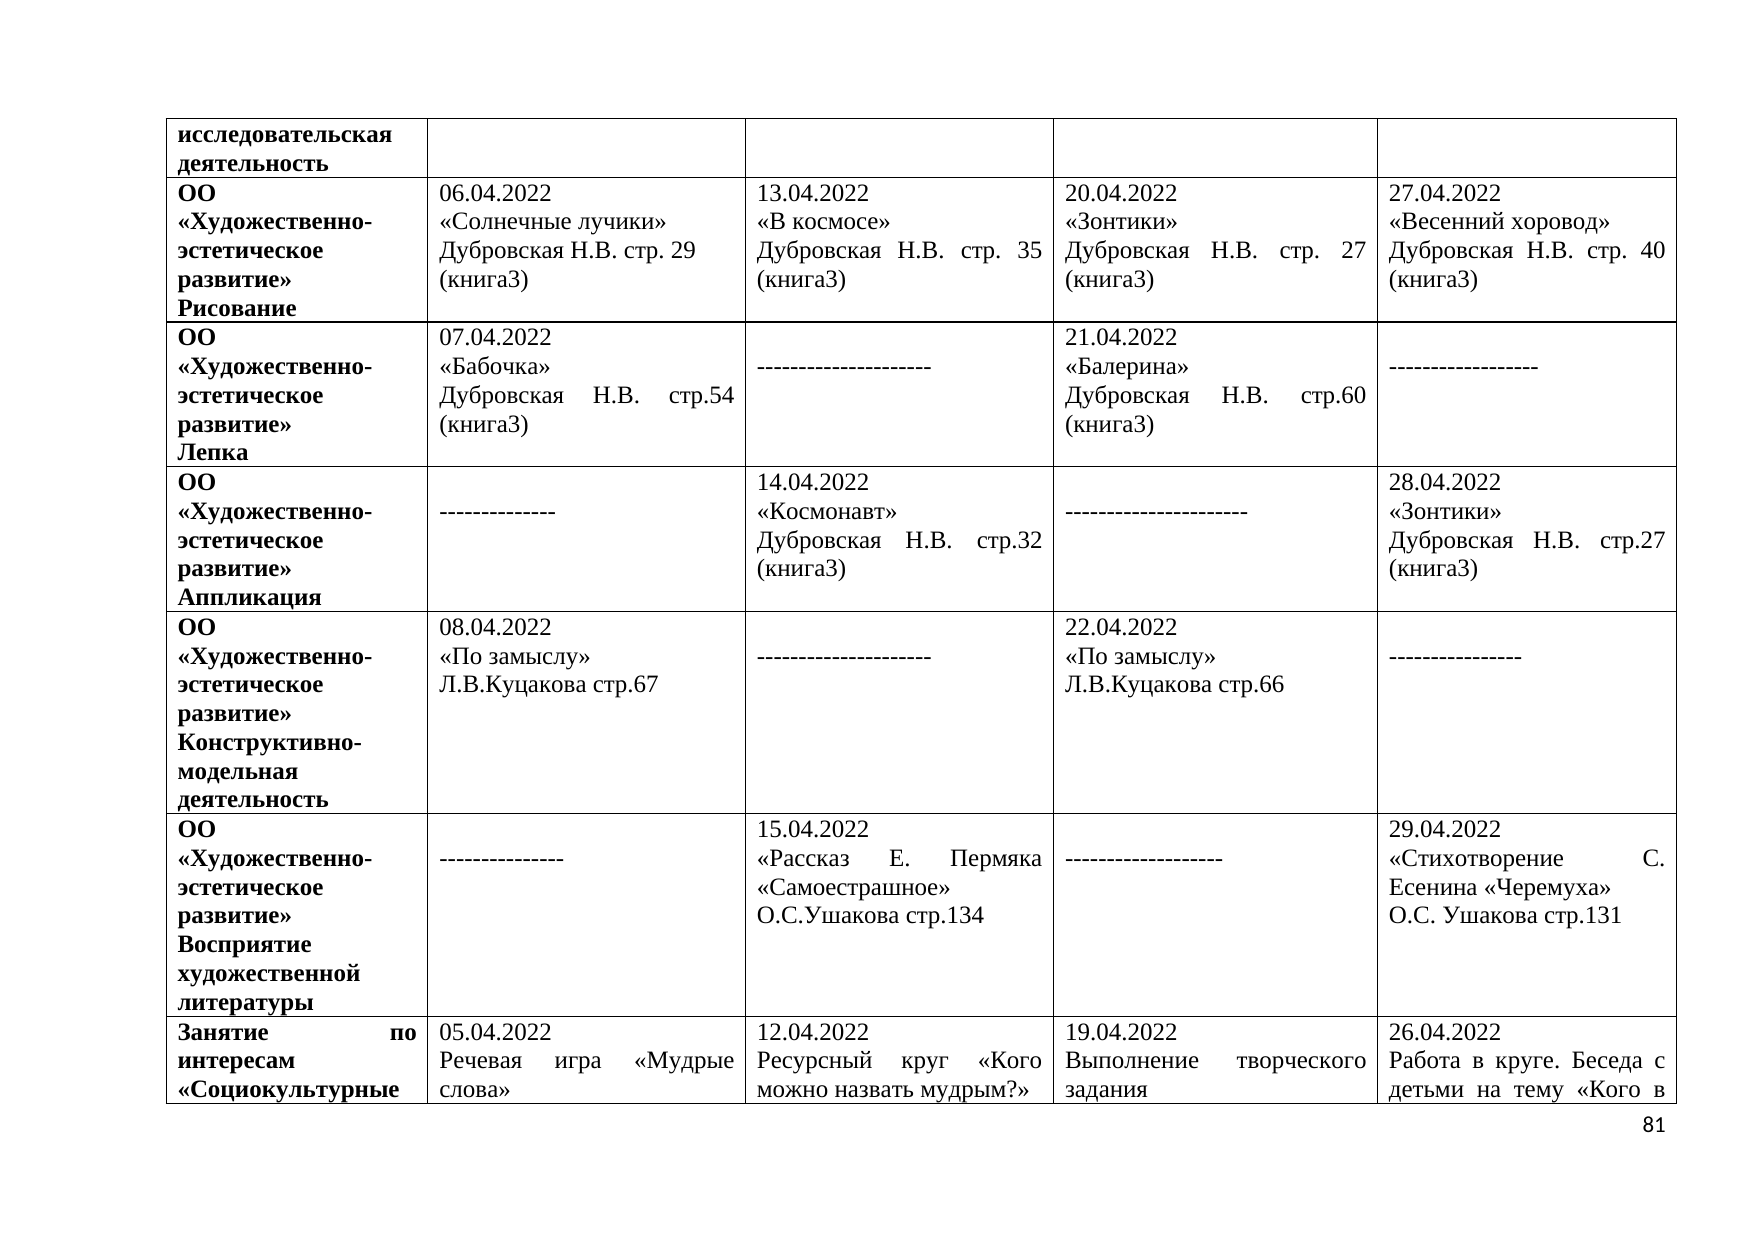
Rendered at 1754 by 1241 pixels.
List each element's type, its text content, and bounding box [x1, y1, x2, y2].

table_cell --------------------- [746, 612, 1053, 813]
table_cell 27.04.2022 «Весенний хоровод» Дубровская Н.В. стр. 40 (книга3) [1378, 178, 1676, 321]
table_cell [167, 119, 427, 177]
table_cell 28.04.2022 «Зонтики» Дубровская Н.В. стр.27 (книга3) [1378, 467, 1676, 611]
table_cell 14.04.2022 «Космонавт» Дубровская Н.В. стр.32 (книга3) [746, 467, 1053, 611]
table_cell ---------------------- [1054, 467, 1377, 611]
table_cell --------------------- [746, 323, 1053, 466]
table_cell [167, 1017, 427, 1103]
table_cell ОО «Художественно-эстетическое развитие» Лепка [167, 323, 427, 466]
table_cell 07.04.2022 «Бабочка» Дубровская Н.В. стр.54 (книга3) [428, 323, 745, 466]
table_cell ---------------- [1378, 612, 1676, 813]
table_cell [1054, 1017, 1377, 1103]
table_cell 29.04.2022 «Стихотворение С. Есенина «Черемуха» О.С. Ушакова стр.131 [1378, 814, 1676, 1016]
table_cell ОО «Художественно-эстетическое развитие» Конструктивно-модельная деятельность [167, 612, 427, 813]
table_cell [1378, 119, 1676, 177]
table_cell 08.04.2022 «По замыслу» Л.В.Куцакова стр.67 [428, 612, 745, 813]
table_cell ------------------- [1054, 814, 1377, 1016]
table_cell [1054, 119, 1377, 177]
table_cell 15.04.2022 «Рассказ Е. Пермяка «Самоестрашное» О.С.Ушакова стр.134 [746, 814, 1053, 1016]
table_cell 22.04.2022 «По замыслу» Л.В.Куцакова стр.66 [1054, 612, 1377, 813]
table_cell --------------- [428, 814, 745, 1016]
table_cell 21.04.2022 «Балерина» Дубровская Н.В. стр.60 (книга3) [1054, 323, 1377, 466]
table_cell ------------------ [1378, 323, 1676, 466]
table_cell ОО «Художественно-эстетическое развитие» Рисование [167, 178, 427, 321]
table_cell ОО «Художественно-эстетическое развитие» Восприятие художественной литературы [167, 814, 427, 1016]
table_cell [746, 119, 1053, 177]
table_cell 20.04.2022 «Зонтики» Дубровская Н.В. стр. 27 (книга3) [1054, 178, 1377, 321]
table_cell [428, 119, 745, 177]
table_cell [746, 1017, 1053, 1103]
table_cell 06.04.2022 «Солнечные лучики» Дубровская Н.В. стр. 29 (книга3) [428, 178, 745, 321]
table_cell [1378, 1017, 1676, 1103]
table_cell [428, 1017, 745, 1103]
table_cell ОО «Художественно-эстетическое развитие» Аппликация [167, 467, 427, 611]
table_cell -------------- [428, 467, 745, 611]
table_cell 13.04.2022 «В космосе» Дубровская Н.В. стр. 35 (книга3) [746, 178, 1053, 321]
